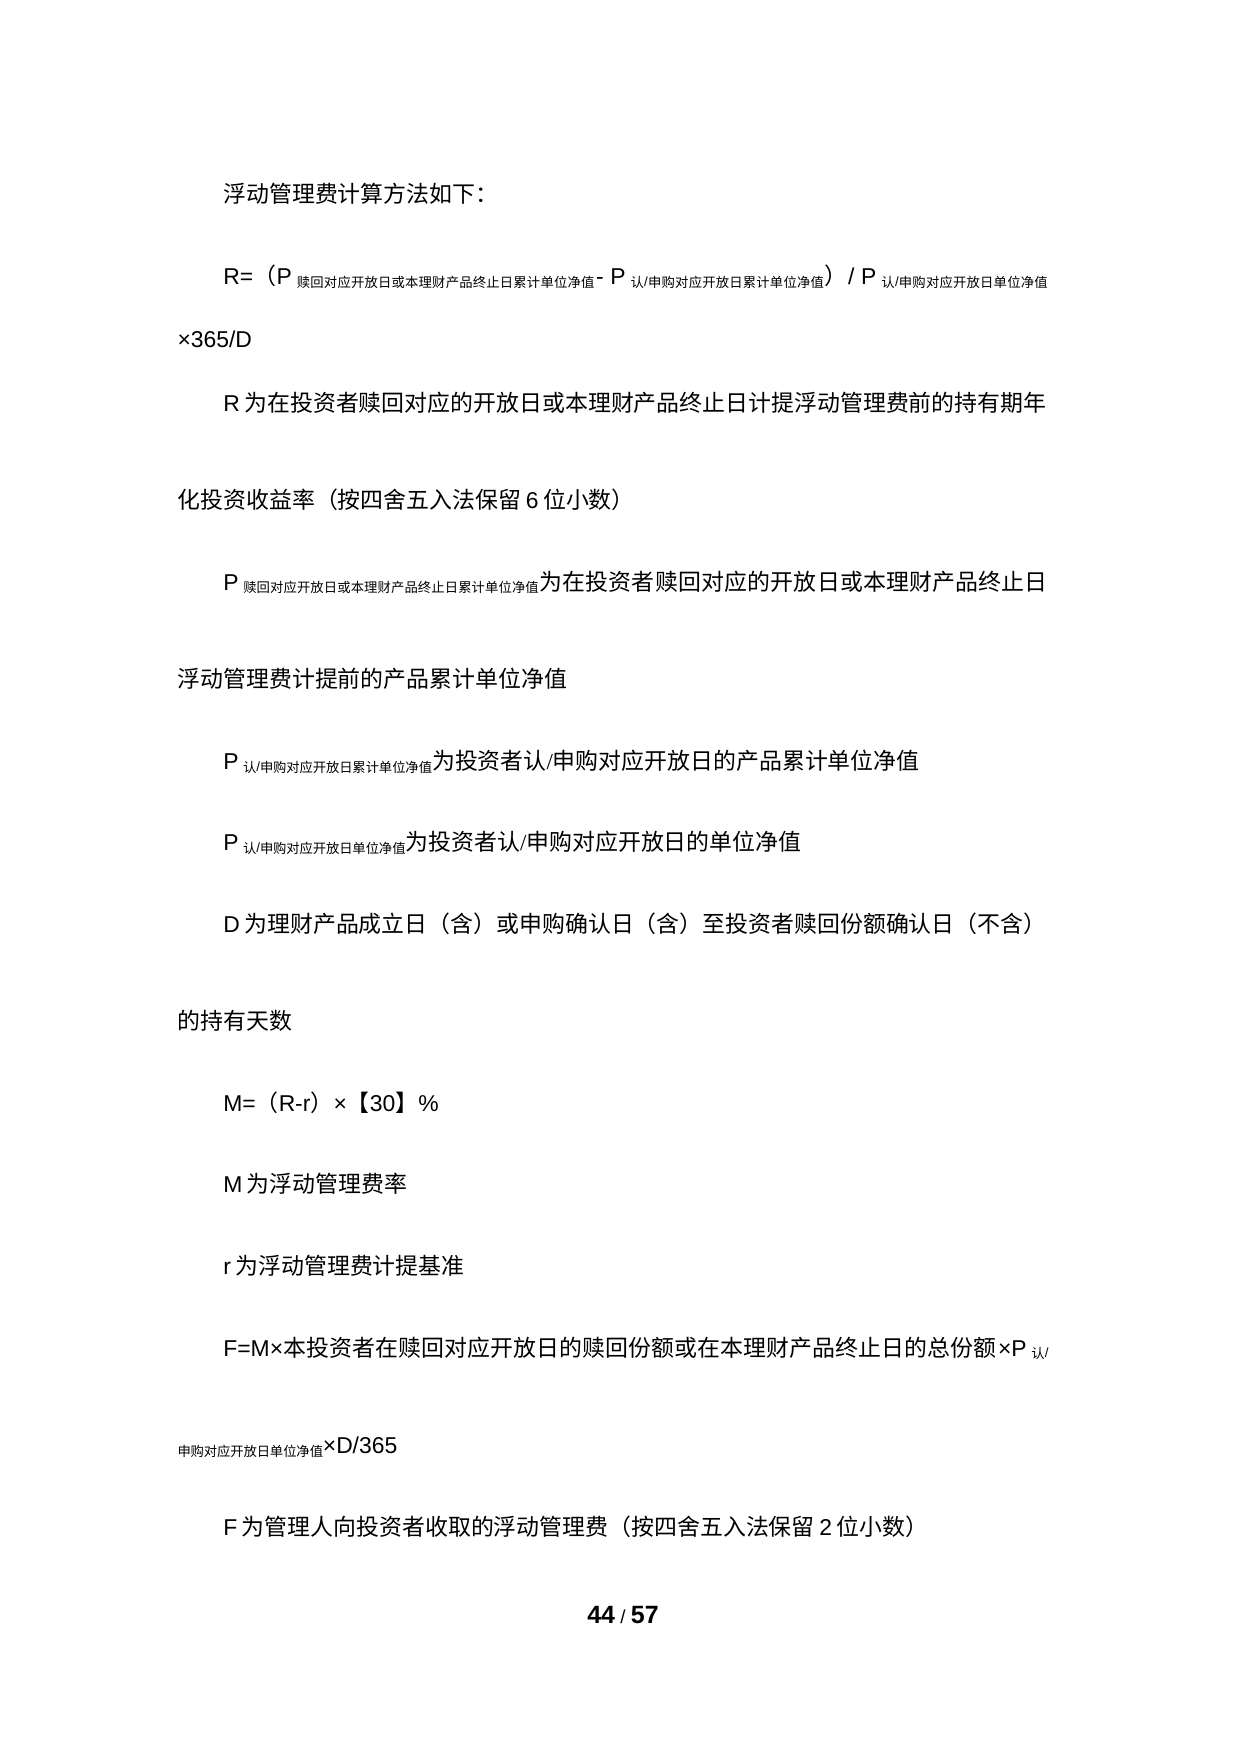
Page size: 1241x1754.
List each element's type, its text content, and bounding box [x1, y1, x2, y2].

text P认/申购对应开放日累计单位净值为投资者认/申购对应开放日的产品累计单位净值 [177, 727, 1048, 792]
text 浮动管理费计算方法如下： [177, 160, 1063, 225]
text R为在投资者赎回对应的开放日或本理财产品终止日计提浮动管理费前的持有期年化投资收益率（按四舍五入法保留6位小数） [177, 368, 1048, 531]
text P认/申购对应开放日单位净值为投资者认/申购对应开放日的单位净值 [177, 808, 1048, 873]
text P赎回对应开放日或本理财产品终止日累计单位净值为在投资者赎回对应的开放日或本理财产品终止日浮动管理费计提前的产品累计单位净值 [177, 548, 1048, 710]
text F为管理人向投资者收取的浮动管理费（按四舍五入法保留2位小数） [177, 1493, 1063, 1558]
text M=（R-r）×【30】% [177, 1069, 1063, 1134]
text r为浮动管理费计提基准 [177, 1232, 1063, 1297]
text F=M×本投资者在赎回对应开放日的赎回份额或在本理财产品终止日的总份额×P认/申购对应开放日单位净值×D/365 [177, 1313, 1048, 1476]
text M为浮动管理费率 [177, 1150, 1063, 1215]
text D为理财产品成立日（含）或申购确认日（含）至投资者赎回份额确认日（不含）的持有天数 [177, 890, 1048, 1052]
text R=（P赎回对应开放日或本理财产品终止日累计单位净值- P认/申购对应开放日累计单位净值）/ P认/申购对应开放日单位净值×365/D [177, 242, 1048, 355]
